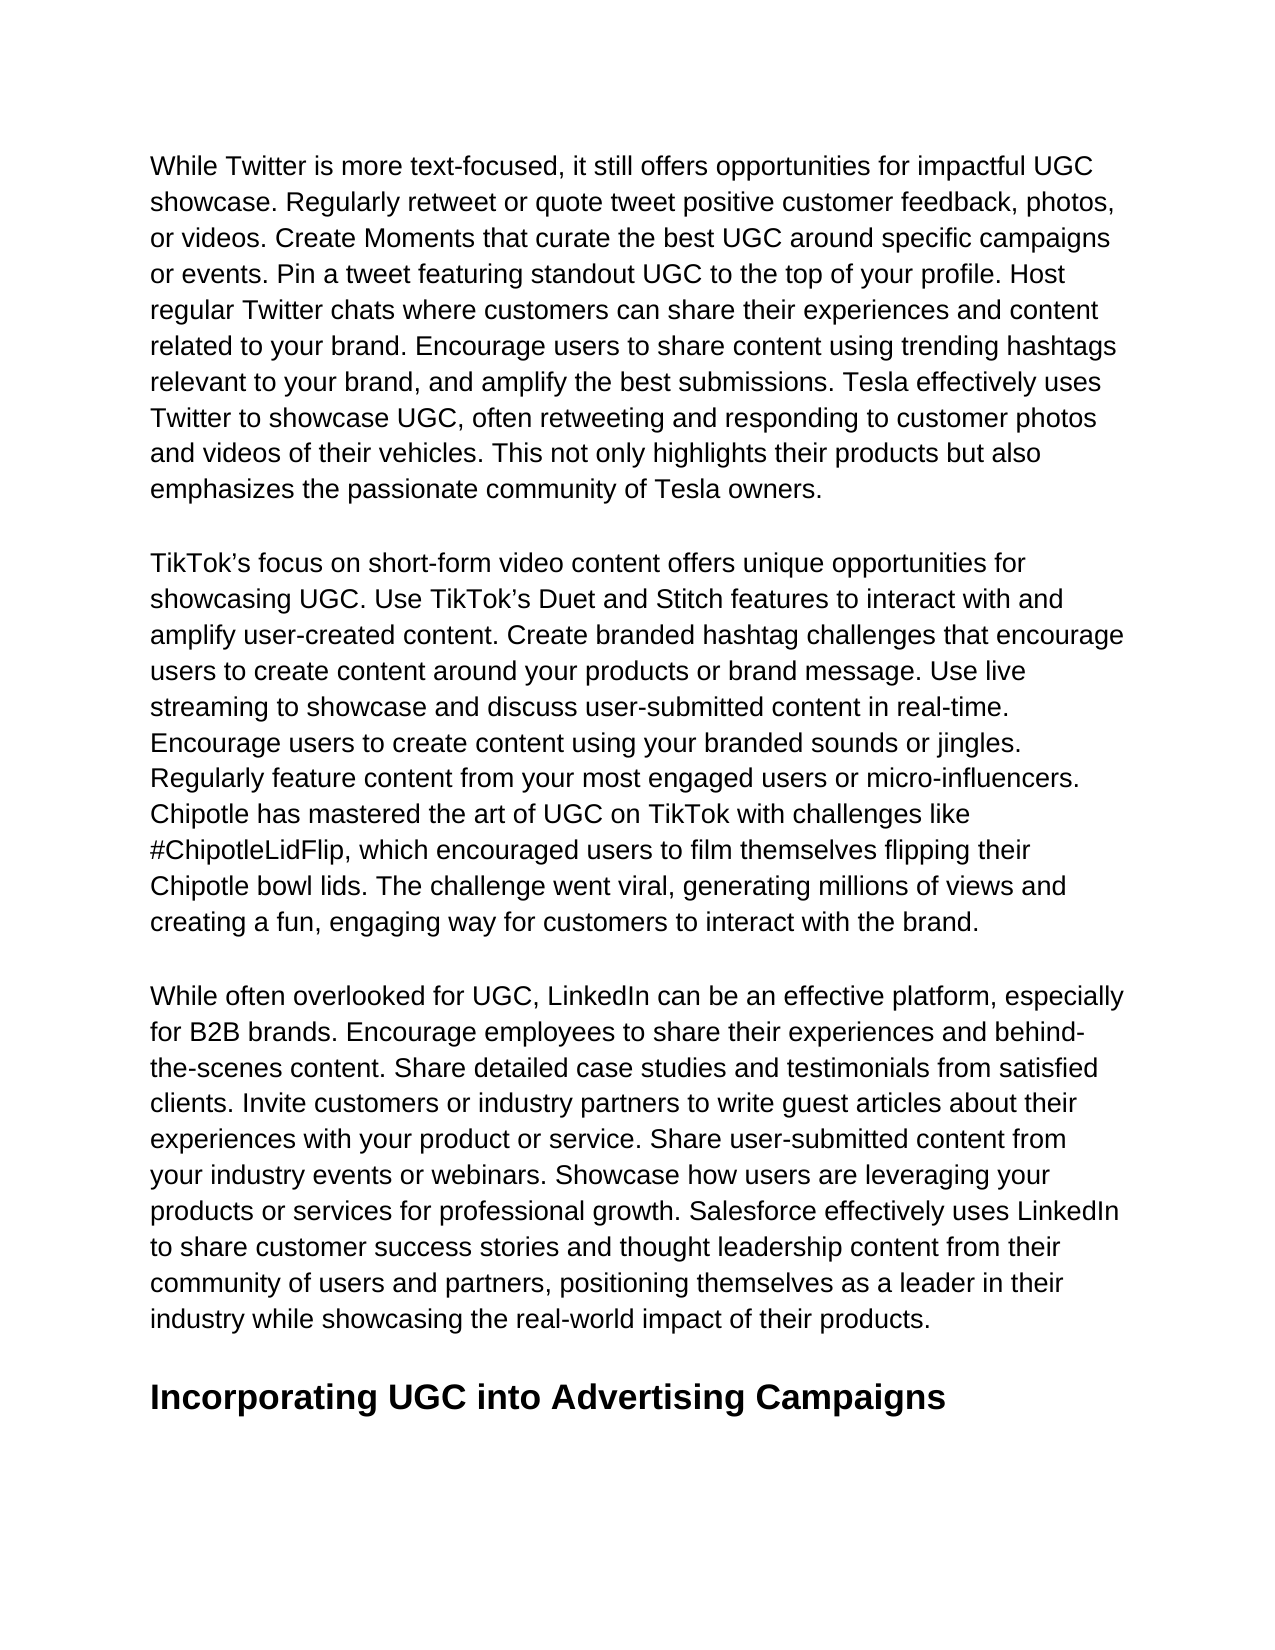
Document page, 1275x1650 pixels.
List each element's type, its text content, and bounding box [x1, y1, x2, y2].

subtitle Incorporating UGC into Advertising Campaigns [150, 1377, 1125, 1417]
text TikTok’s focus on short-form video content offers unique opportunities for showcasing UGC. Use TikTok’s Duet and Stitch features to interact with and amplify user-created content. Create branded hashtag challenges that encourage users to create content around your products or brand message. Use live streaming to showcase and discuss user-submitted content in real-time. Encourage users to create content using your branded sounds or jingles. Regularly feature content from your most engaged users or micro-influencers. Chipotle has mastered the art of UGC on TikTok with challenges like #ChipotleLidFlip, which encouraged users to film themselves flipping their Chipotle bowl lids. The challenge went viral, generating millions of views and creating a fun, engaging way for customers to interact with the brand. [150, 547, 1125, 937]
text While Twitter is more text-focused, it still offers opportunities for impactful UGC showcase. Regularly retweet or quote tweet positive customer feedback, photos, or videos. Create Moments that curate the best UGC around specific campaigns or events. Pin a tweet featuring standout UGC to the top of your profile. Host regular Twitter chats where customers can share their experiences and content related to your brand. Encourage users to share content using trending hashtags relevant to your brand, and amplify the best submissions. Tesla effectively uses Twitter to showcase UGC, often retweeting and responding to customer photos and videos of their vehicles. This not only highlights their products but also emphasizes the passionate community of Tesla owners. [150, 150, 1125, 505]
text While often overlooked for UGC, LinkedIn can be an effective platform, especially for B2B brands. Encourage employees to share their experiences and behind-the-scenes content. Share detailed case studies and testimonials from satisfied clients. Invite customers or industry partners to write guest articles about their experiences with your product or service. Share user-submitted content from your industry events or webinars. Showcase how users are leveraging your products or services for professional growth. Salesforce effectively uses LinkedIn to share customer success stories and thought leadership content from their community of users and partners, positioning themselves as a leader in their industry while showcasing the real-world impact of their products. [150, 980, 1125, 1334]
